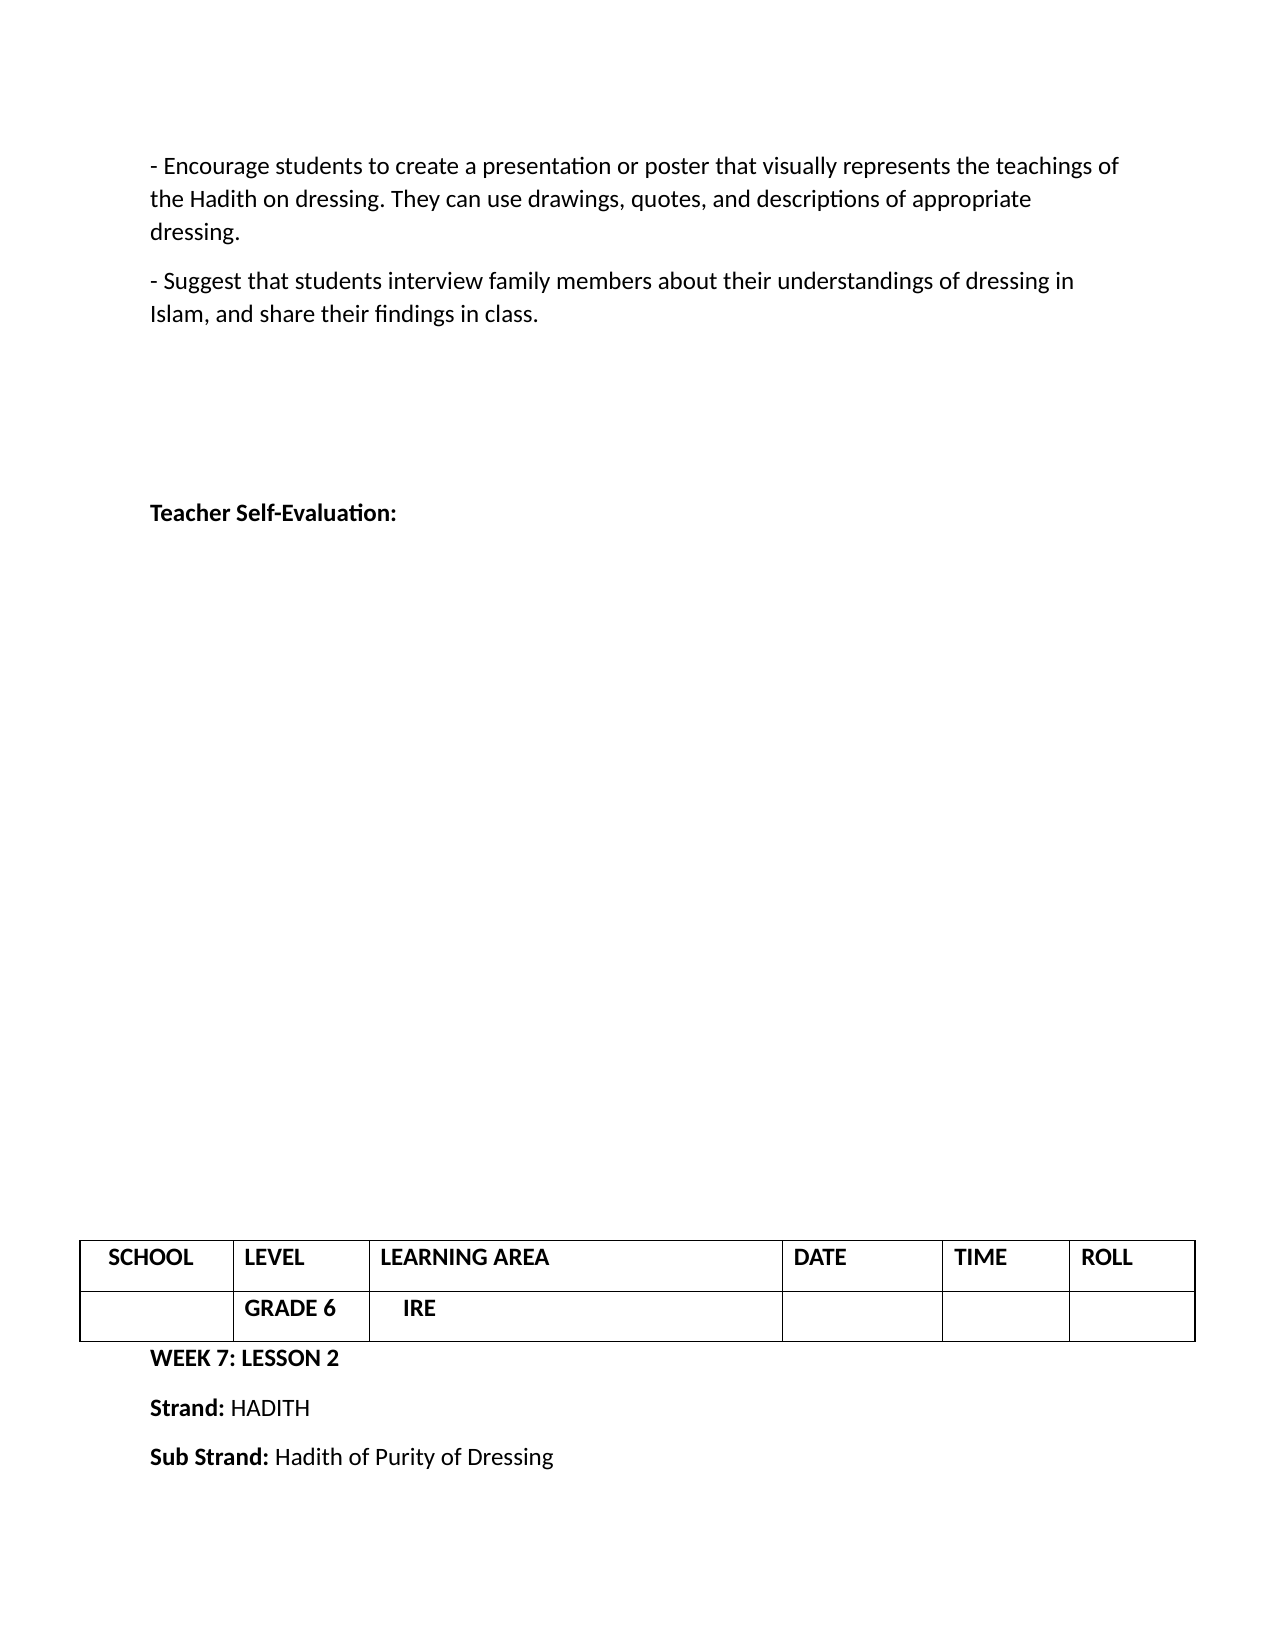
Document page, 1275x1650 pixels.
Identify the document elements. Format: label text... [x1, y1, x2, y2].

text - Suggest that students interview family members about their understandings of dressing in Islam, and share their findings in class. [150, 265, 1125, 329]
text Strand: HADITH [150, 1392, 1125, 1422]
table_header LEVEL [234, 1241, 369, 1291]
table_cell [1070, 1292, 1194, 1341]
table_header ROLL [1070, 1241, 1194, 1291]
text WEEK 7: LESSON 2 [150, 1342, 1125, 1373]
table_header TIME [943, 1241, 1069, 1291]
table_cell IRE [370, 1292, 782, 1341]
table_header SCHOOL [81, 1241, 233, 1291]
text Sub Strand: Hadith of Purity of Dressing [150, 1441, 1125, 1472]
table_cell [783, 1292, 942, 1341]
text Teacher Self-Evaluation: [150, 497, 1125, 527]
table_cell GRADE 6 [234, 1292, 369, 1341]
text - Encourage students to create a presentation or poster that visually represents the teachings of the Hadith on dressing. They can use drawings, quotes, and descriptions of appropriate dressing. [150, 150, 1125, 246]
table_cell [943, 1292, 1069, 1341]
table_header LEARNING AREA [370, 1241, 782, 1291]
table_cell [81, 1292, 233, 1341]
table_header DATE [783, 1241, 942, 1291]
